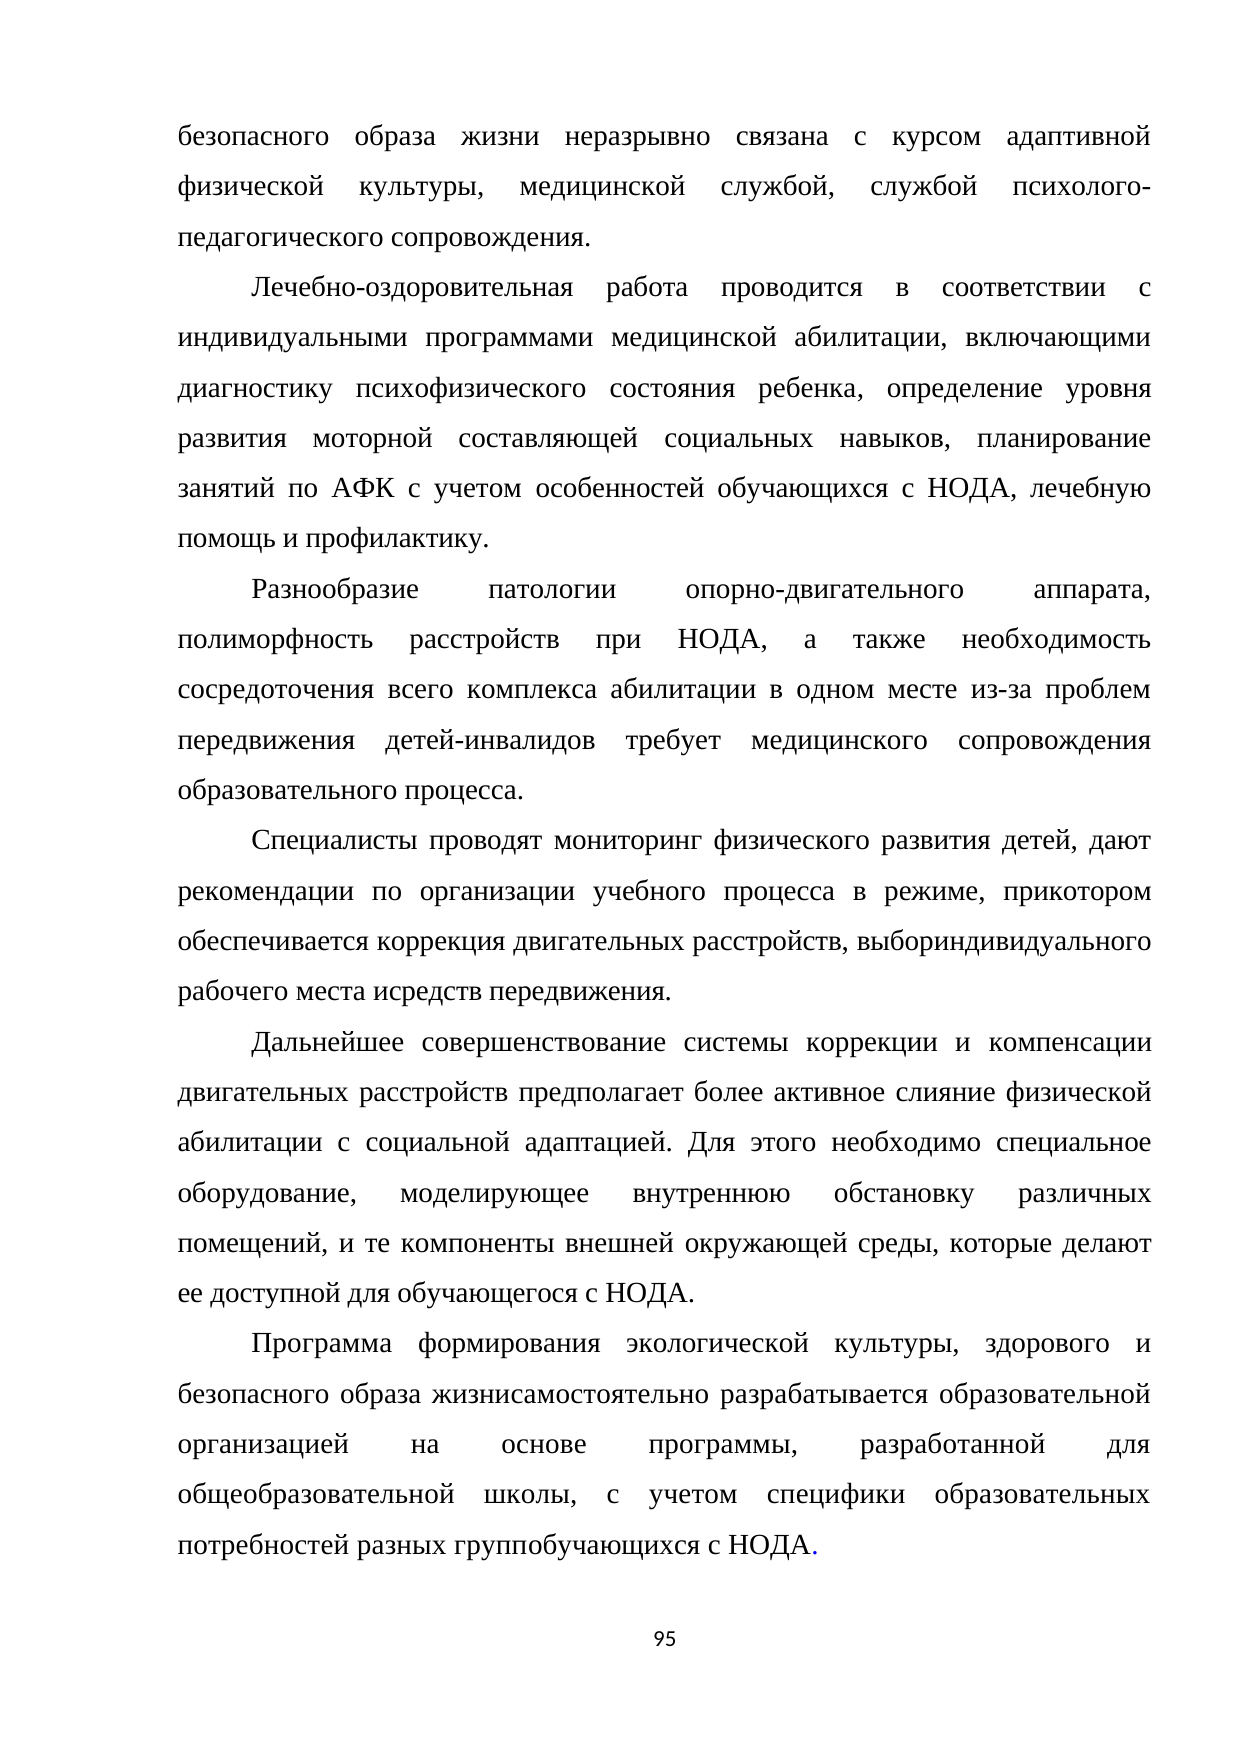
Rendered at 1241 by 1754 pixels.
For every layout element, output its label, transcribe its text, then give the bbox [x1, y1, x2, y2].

text Лечебно-оздоровительная работа проводится в соответствии с индивидуальными программами медицинской абилитации, включающими диагностику психофизического состояния ребенка, определение уровня развития моторной составляющей социальных навыков, планирование занятий по АФК с учетом особенностей обучающихся с НОДА, лечебную помощь и профилактику. [177, 269, 1152, 554]
text Программа формирования экологической культуры, здорового и безопасного образа жизнисамостоятельно разрабатывается образовательной организацией на основе программы, разработанной для общеобразовательной школы, с учетом специфики образовательных потребностей разных группобучающихся с НОДА. [177, 1326, 1152, 1560]
text Специалисты проводят мониторинг физического развития детей, дают рекомендации по организации учебного процесса в режиме, прикотором обеспечивается коррекция двигательных расстройств, выбориндивидуального рабочего места исредств передвижения. [177, 822, 1152, 1007]
text Разнообразие патологии опорно-двигательного аппарата, полиморфность расстройств при НОДА, а также необходимость сосредоточения всего комплекса абилитации в одном месте из-за проблем передвижения детей-инвалидов требует медицинского сопровождения образовательного процесса. [177, 571, 1152, 806]
text Дальнейшее совершенствование системы коррекции и компенсации двигательных расстройств предполагает более активное слияние физической абилитации с социальной адаптацией. Для этого необходимо специальное оборудование, моделирующее внутреннюю обстановку различных помещений, и те компоненты внешней окружающей среды, которые делают ее доступной для обучающегося с НОДА. [177, 1024, 1152, 1309]
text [177, 118, 1152, 252]
